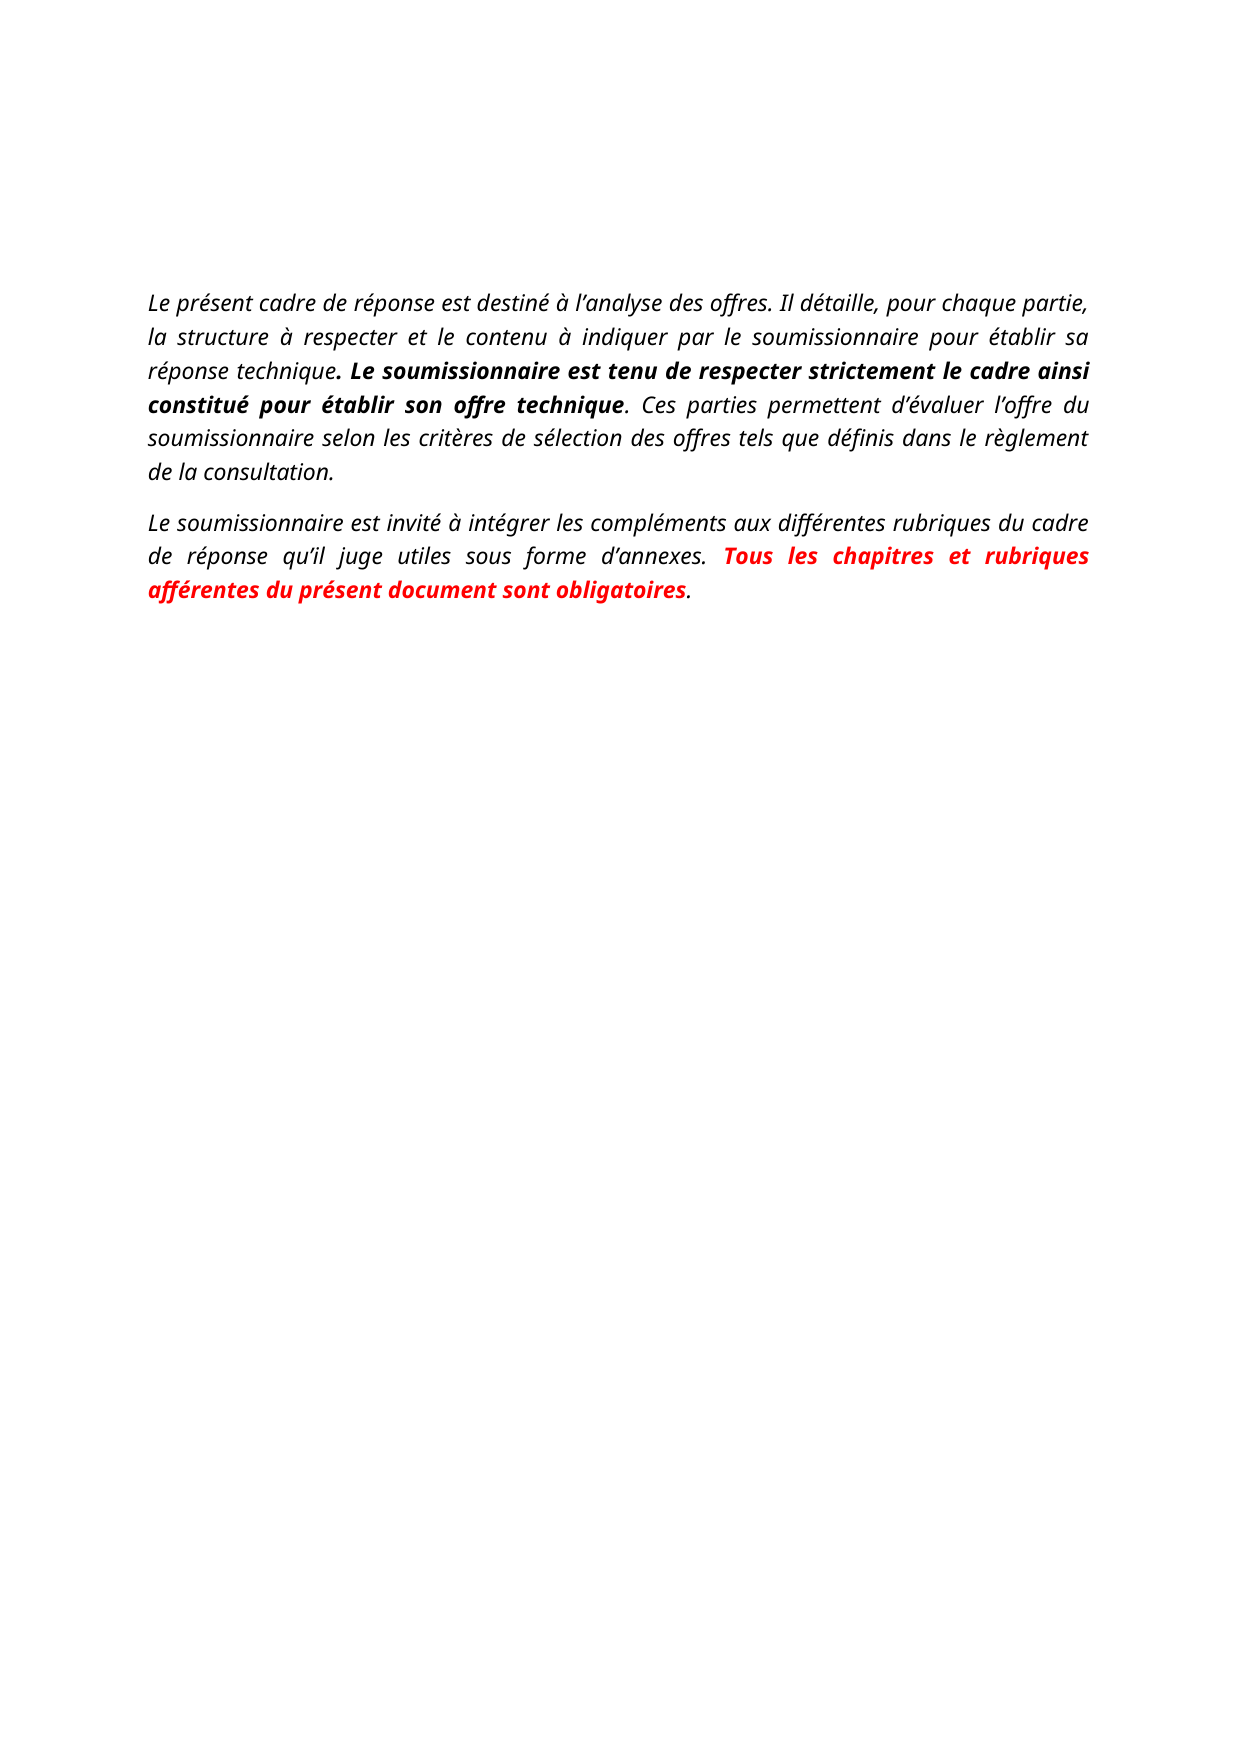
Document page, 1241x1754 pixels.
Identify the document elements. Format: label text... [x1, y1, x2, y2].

text Le présent cadre de réponse est destiné à l’analyse des offres. Il détaille, pour chaque partie, la structure à respecter et le contenu à indiquer par le soumissionnaire pour établir sa réponse technique. Le soumissionnaire est tenu de respecter strictement le cadre ainsi constitué pour établir son offre technique. Ces parties permettent d’évaluer l’offre du soumissionnaire selon les critères de sélection des offres tels que définis dans le règlement de la consultation. [148, 287, 1093, 487]
text Le soumissionnaire est invité à intégrer les compléments aux différentes rubriques du cadre de réponse qu’il juge utiles sous forme d’annexes. Tous les chapitres et rubriques afférentes du présent document sont obligatoires. [148, 506, 1093, 605]
